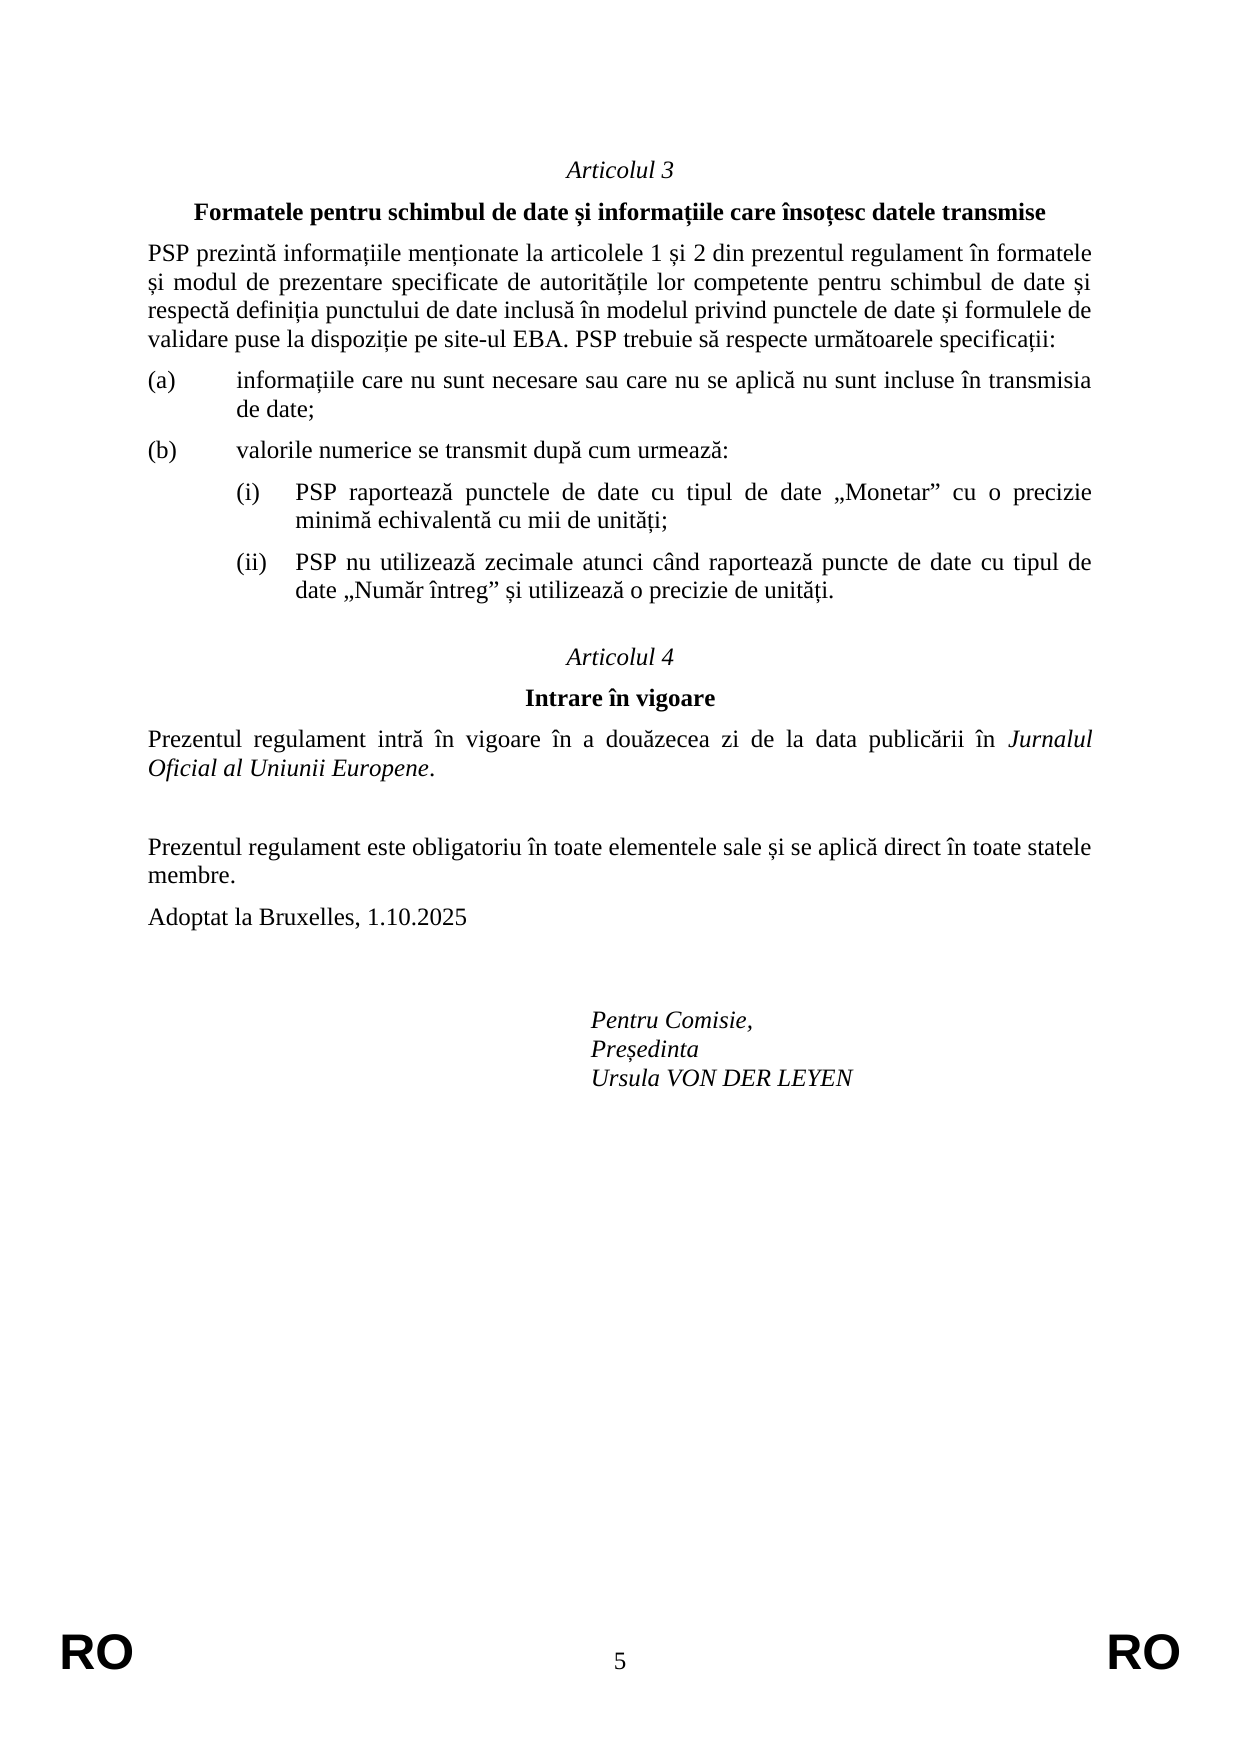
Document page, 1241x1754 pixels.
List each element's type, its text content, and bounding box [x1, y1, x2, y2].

text PSP prezintă informațiile menționate la articolele 1 și 2 din prezentul regulament în formatele și modul de prezentare specificate de autoritățile lor competente pentru schimbul de date și respectă definiția punctului de date inclusă în modelul privind punctele de date și formulele de validare puse la dispoziție pe site-ul EBA. PSP trebuie să respecte următoarele specificații: [148, 238, 1093, 353]
text (a) informațiile care nu sunt necesare sau care nu se aplică nu sunt incluse în transmisia de date; [148, 366, 1093, 423]
text Adoptat la Bruxelles, 1.10.2025 [148, 902, 1093, 931]
text Pentru Comisie, [148, 1006, 1093, 1034]
text Intrare în vigoare [148, 683, 1093, 712]
text (ii) PSP nu utilizează zecimale atunci când raportează puncte de date cu tipul de date „Număr întreg” și utilizează o precizie de unități. [236, 547, 1093, 604]
text Președinta Ursula VON DER LEYEN [148, 1034, 1093, 1092]
text (b) valorile numerice se transmit după cum urmează: [148, 436, 1093, 464]
text Articolul 3 [148, 156, 1093, 184]
text Formatele pentru schimbul de date și informațiile care însoțesc datele transmise [148, 197, 1093, 226]
text Articolul 4 [148, 642, 1093, 671]
text Prezentul regulament intră în vigoare în a douăzecea zi de la data publicării în Jurnalul Oficial al Uniunii Europene. [148, 724, 1093, 782]
text (i) PSP raportează punctele de date cu tipul de date „Monetar” cu o precizie minimă echivalentă cu mii de unități; [236, 477, 1093, 534]
text Prezentul regulament este obligatoriu în toate elementele sale și se aplică direct în toate statele membre. [148, 832, 1093, 889]
